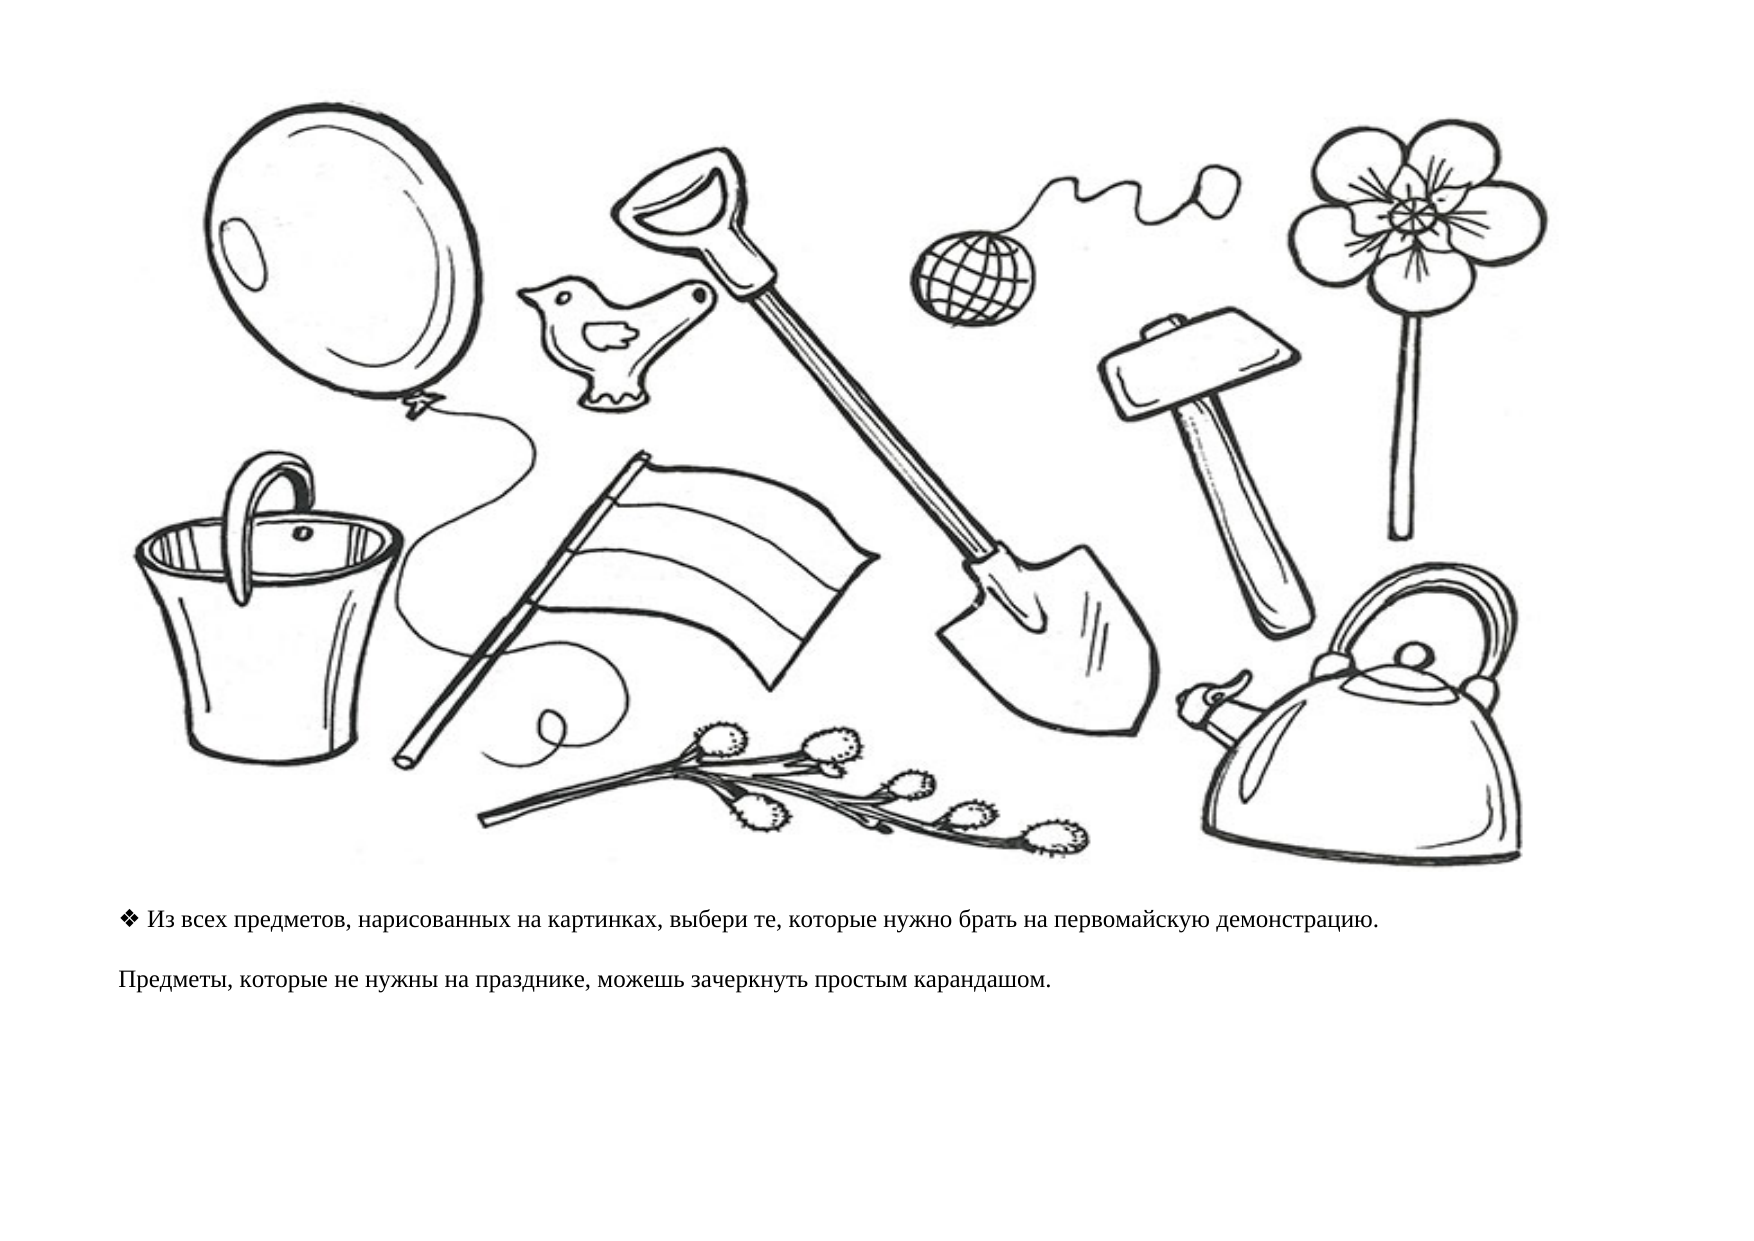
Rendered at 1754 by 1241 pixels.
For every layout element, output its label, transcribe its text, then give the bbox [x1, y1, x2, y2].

text Предметы, которые не нужны на празднике, можешь зачеркнуть простым карандашом. [118, 964, 1636, 992]
text ❖ Из всех предметов, нарисованных на картинках, выбери те, которые нужно брать на первомайскую демонстрацию. [118, 901, 1636, 934]
picture [118, 88, 1559, 872]
